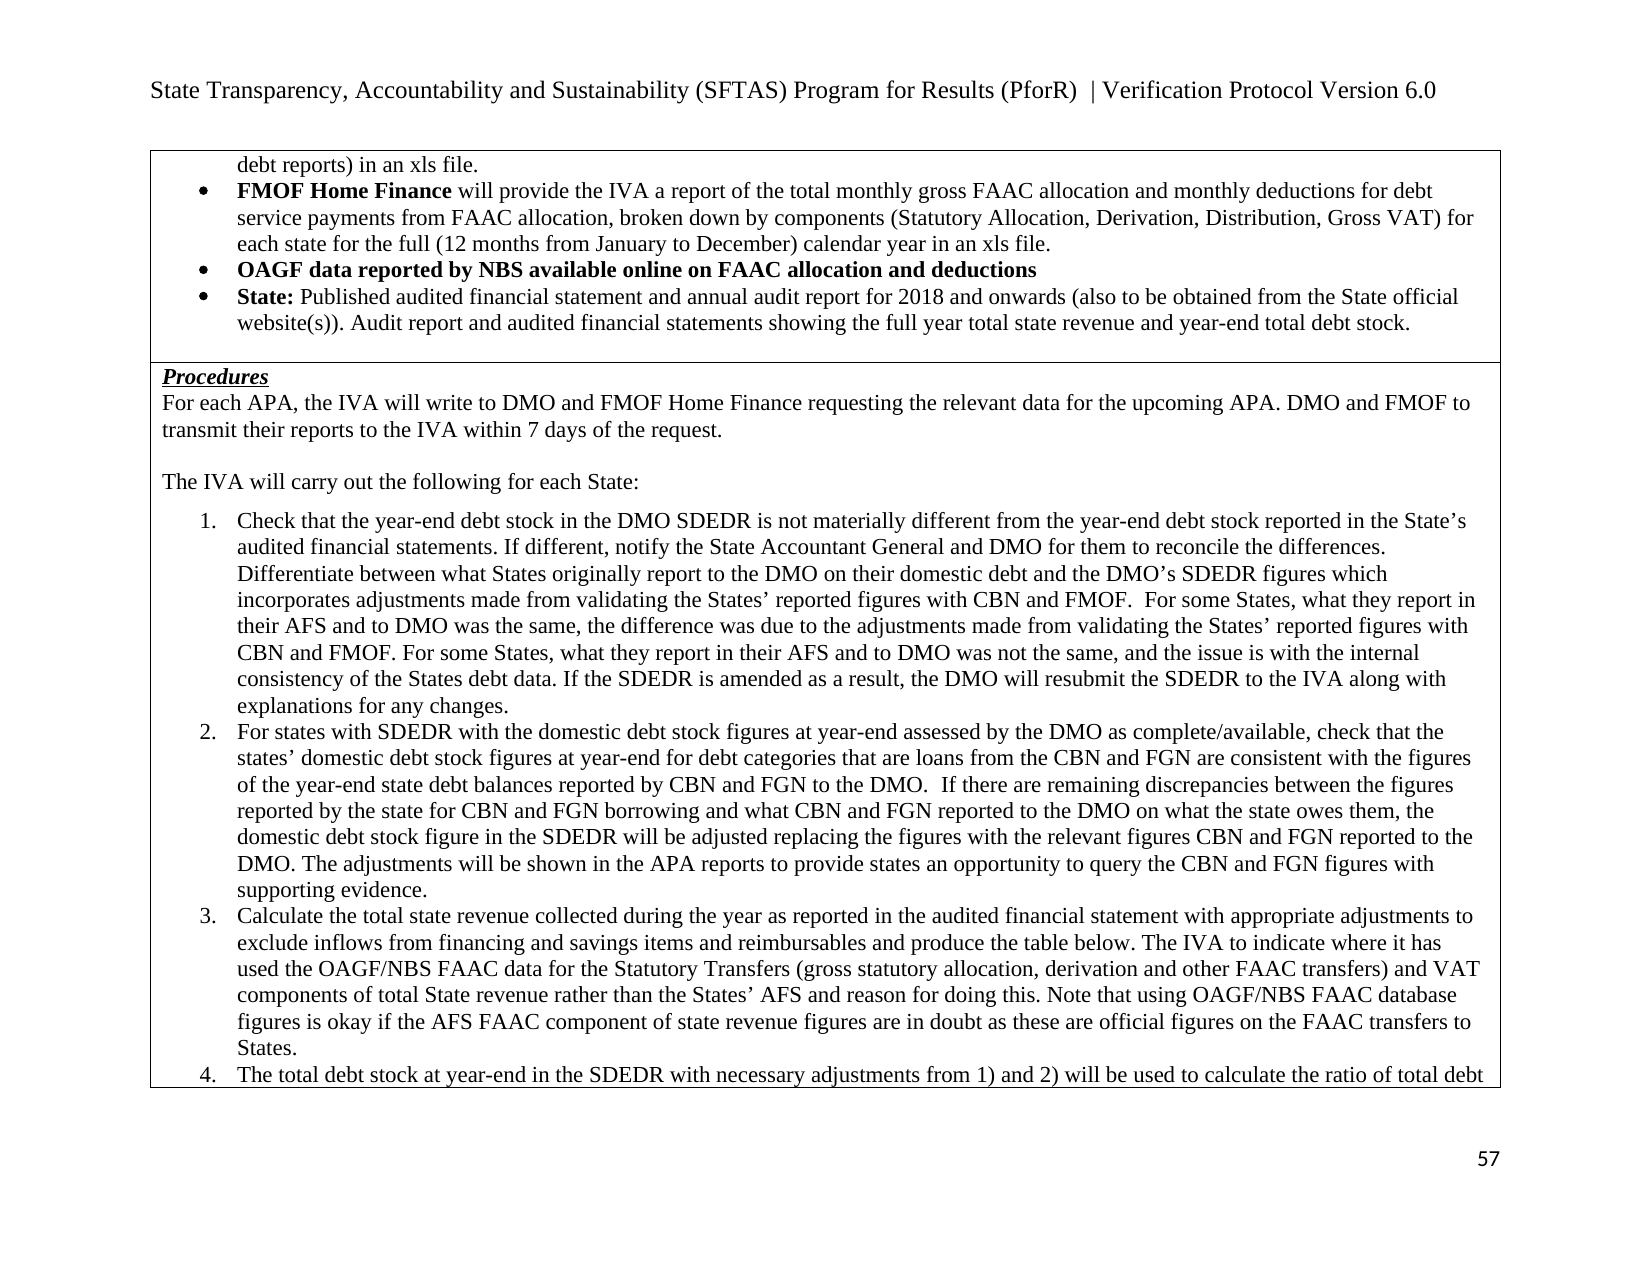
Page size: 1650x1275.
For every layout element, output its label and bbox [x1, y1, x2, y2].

table_cell [151, 363, 1500, 1087]
table_cell [151, 151, 1500, 362]
